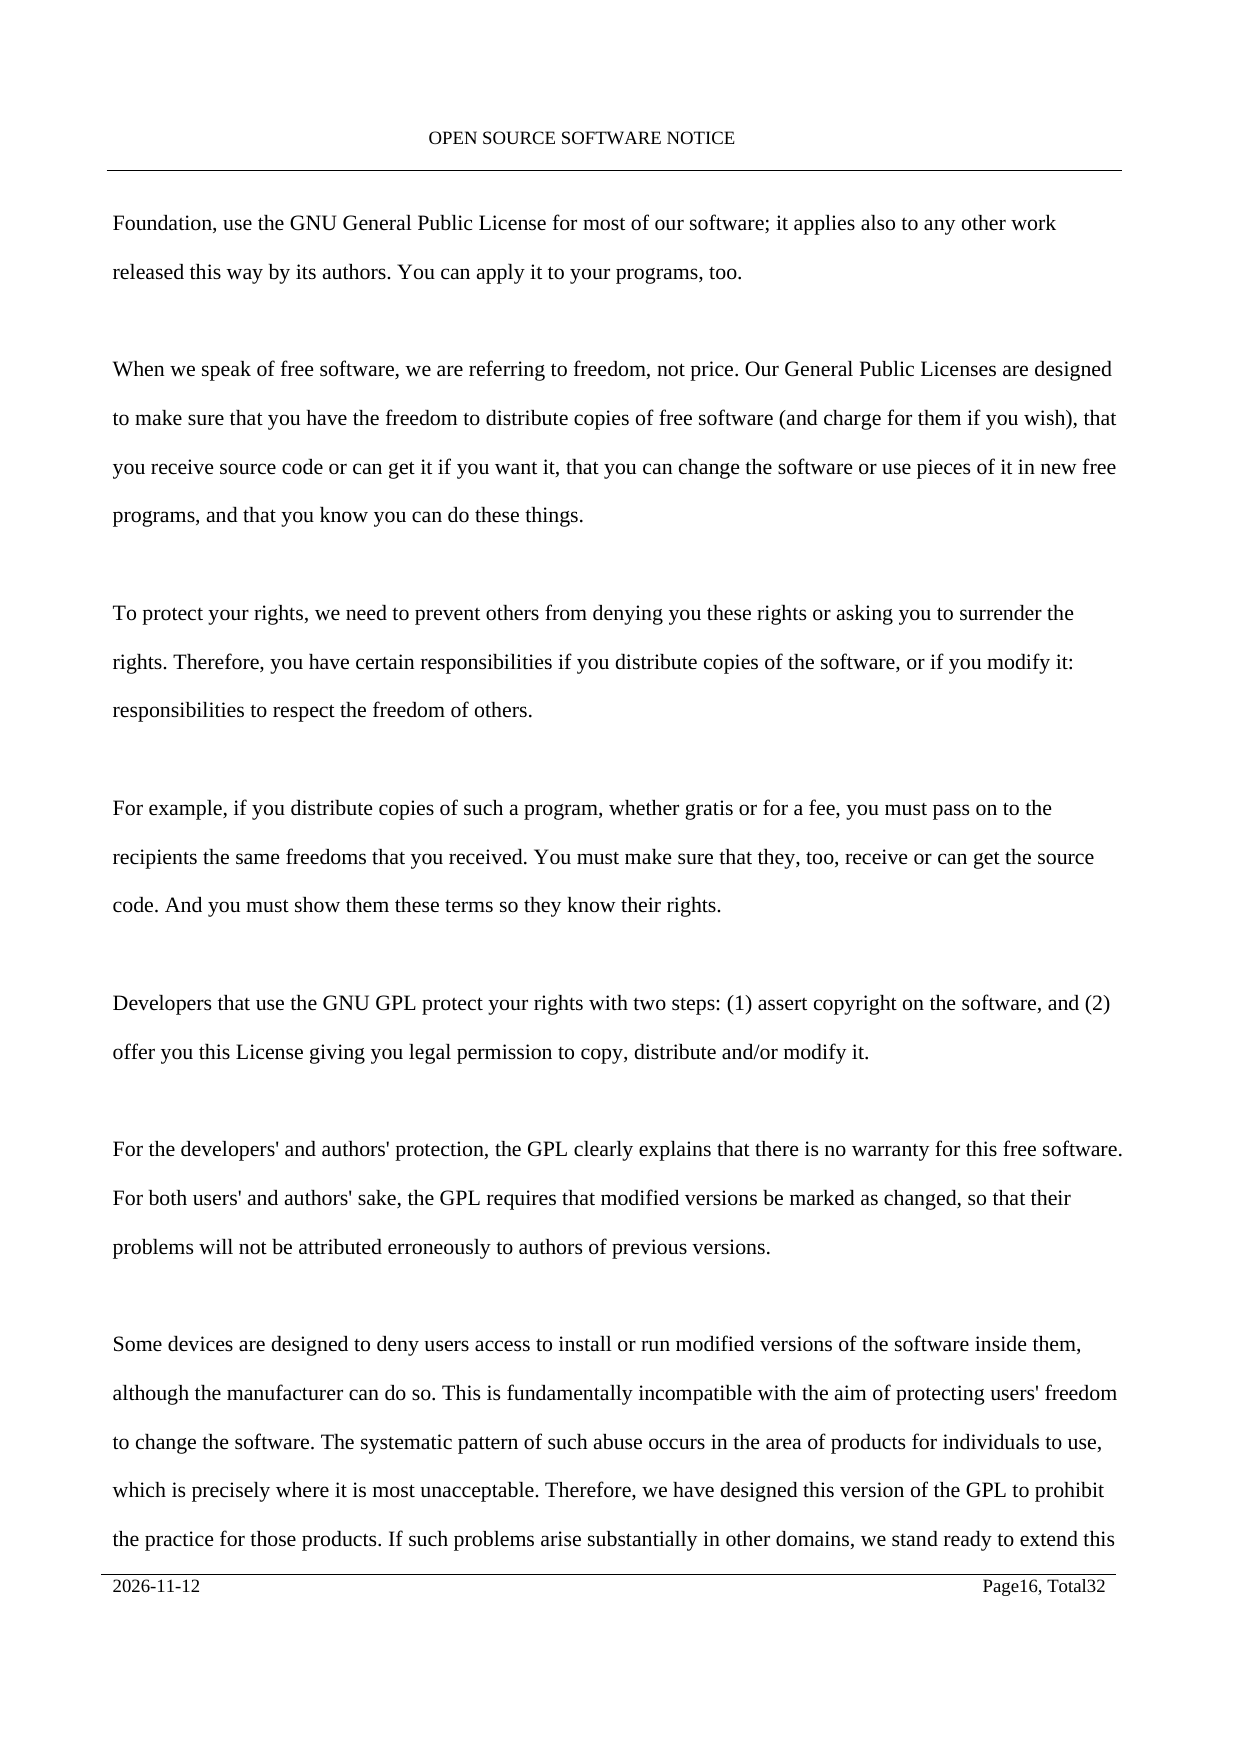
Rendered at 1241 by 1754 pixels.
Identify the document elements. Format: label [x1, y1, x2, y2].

text [112, 206, 1128, 1555]
